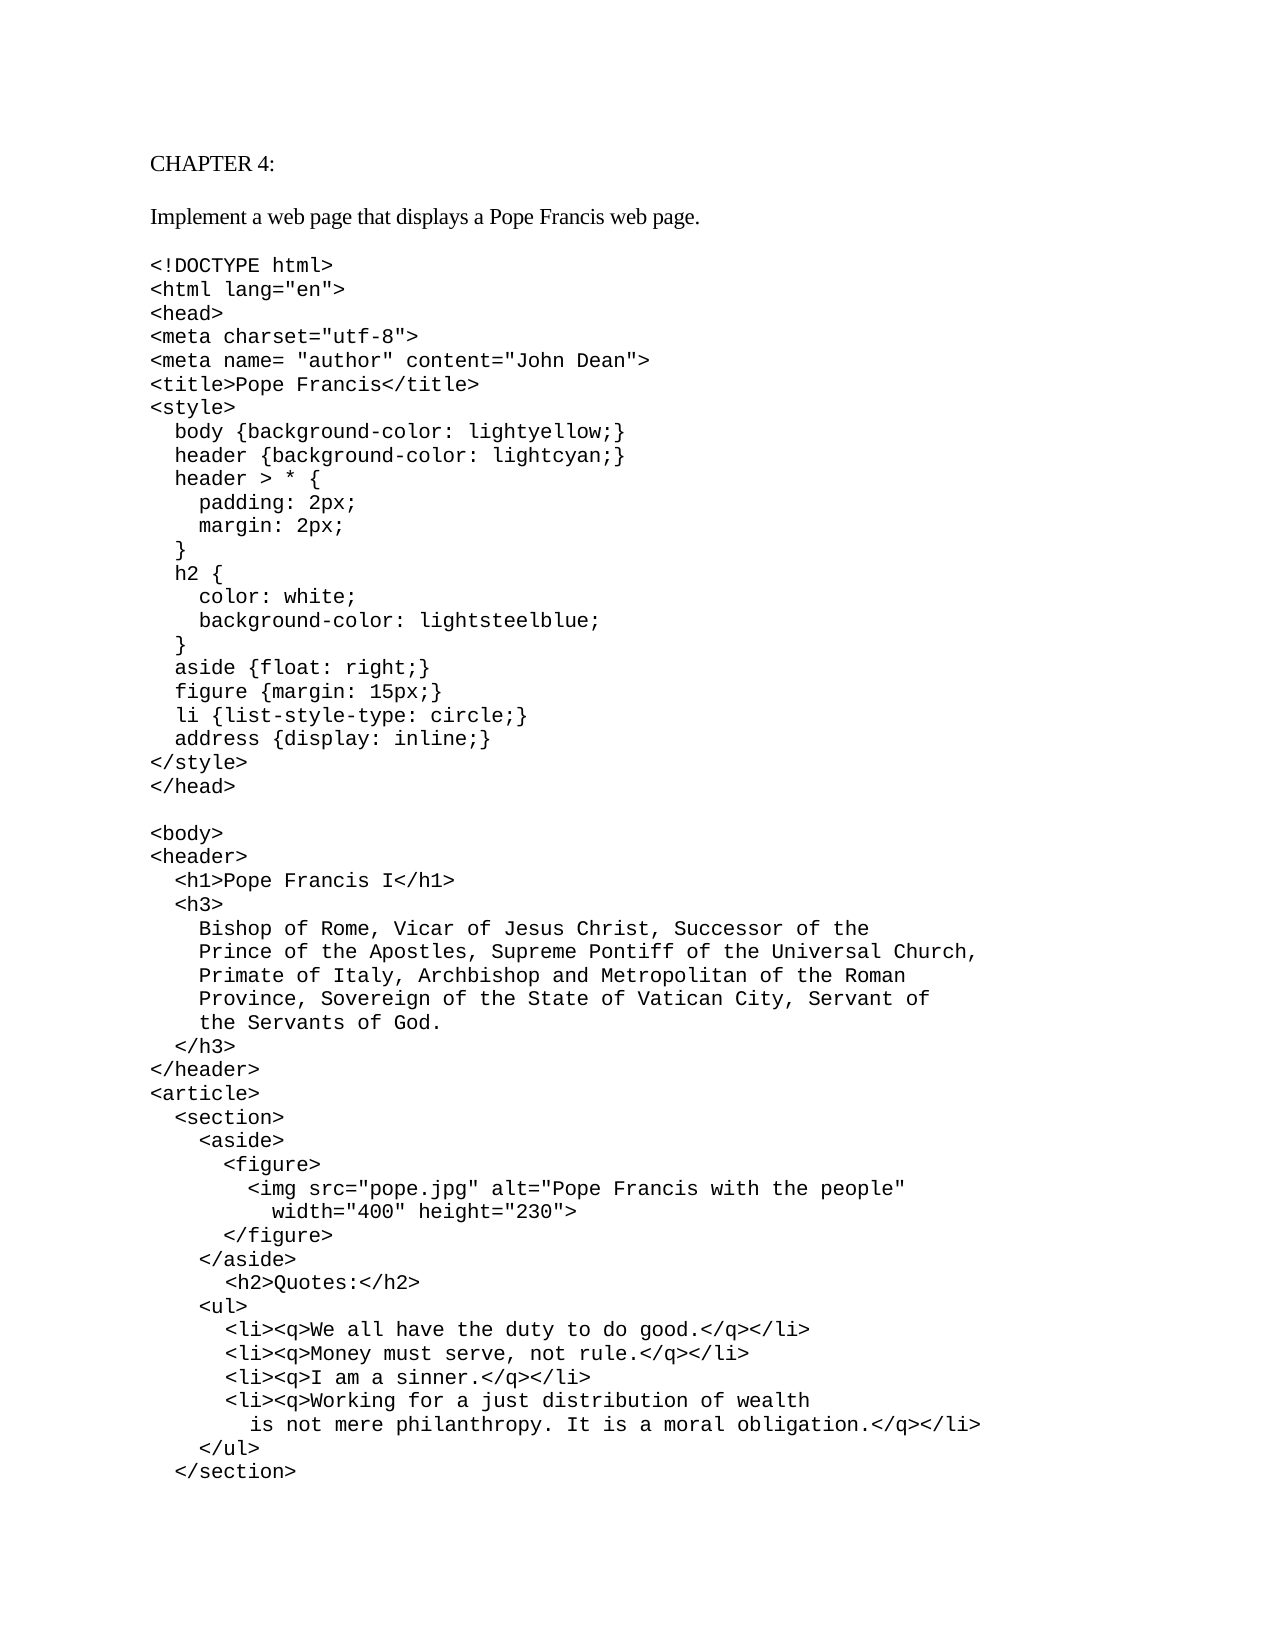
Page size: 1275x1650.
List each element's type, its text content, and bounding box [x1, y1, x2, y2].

text <aside> [150, 1130, 1125, 1154]
text <h2>Quotes:</h2> [150, 1272, 1125, 1296]
text <header> [150, 847, 1125, 870]
text background-color: lightsteelblue; [150, 610, 1125, 634]
text h2 { [150, 563, 1125, 586]
text <section> [150, 1107, 1125, 1130]
text } [150, 634, 1125, 657]
text Implement a web page that displays a Pope Francis web page. [150, 203, 1125, 229]
text <meta name= "author" content="John Dean"> [150, 350, 1125, 374]
text </aside> [150, 1248, 1125, 1272]
text header > * { [150, 468, 1125, 492]
text header {background-color: lightcyan;} [150, 444, 1125, 468]
text <meta charset="utf-8"> [150, 326, 1125, 350]
text <head> [150, 303, 1125, 326]
text width="400" height="230"> [150, 1201, 1125, 1225]
text Primate of Italy, Archbishop and Metropolitan of the Roman [150, 965, 1125, 988]
text color: white; [150, 586, 1125, 610]
text <h3> [150, 894, 1125, 917]
text </h3> [150, 1036, 1125, 1059]
text <!DOCTYPE html> [150, 255, 1125, 279]
text <ul> [150, 1296, 1125, 1319]
text </style> [150, 752, 1125, 776]
text </figure> [150, 1225, 1125, 1248]
text <html lang="en"> [150, 279, 1125, 303]
text margin: 2px; [150, 516, 1125, 539]
text figure {margin: 15px;} [150, 681, 1125, 705]
text <figure> [150, 1154, 1125, 1178]
text li {list-style-type: circle;} [150, 705, 1125, 728]
text is not mere philanthropy. It is a moral obligation.</q></li> [150, 1414, 1125, 1438]
text </header> [150, 1059, 1125, 1083]
text CHAPTER 4: [150, 150, 1125, 176]
text <body> [150, 823, 1125, 847]
text <img src="pope.jpg" alt="Pope Francis with the people" [150, 1178, 1125, 1201]
text </ul> [150, 1438, 1125, 1461]
text } [150, 539, 1125, 563]
text Prince of the Apostles, Supreme Pontiff of the Universal Church, [150, 941, 1125, 965]
text body {background-color: lightyellow;} [150, 421, 1125, 444]
text Bishop of Rome, Vicar of Jesus Christ, Successor of the [150, 917, 1125, 941]
text <li><q>We all have the duty to do good.</q></li> [150, 1319, 1125, 1343]
text <li><q>Money must serve, not rule.</q></li> [150, 1343, 1125, 1367]
text <h1>Pope Francis I</h1> [150, 870, 1125, 894]
text <title>Pope Francis</title> [150, 374, 1125, 397]
text <article> [150, 1083, 1125, 1107]
text address {display: inline;} [150, 728, 1125, 752]
text </section> [150, 1461, 1125, 1485]
text </head> [150, 776, 1125, 799]
text <li><q>I am a sinner.</q></li> [150, 1367, 1125, 1390]
text aside {float: right;} [150, 657, 1125, 681]
text padding: 2px; [150, 492, 1125, 516]
text <li><q>Working for a just distribution of wealth [150, 1390, 1125, 1414]
text Province, Sovereign of the State of Vatican City, Servant of [150, 988, 1125, 1012]
text the Servants of God. [150, 1012, 1125, 1036]
text <style> [150, 397, 1125, 421]
